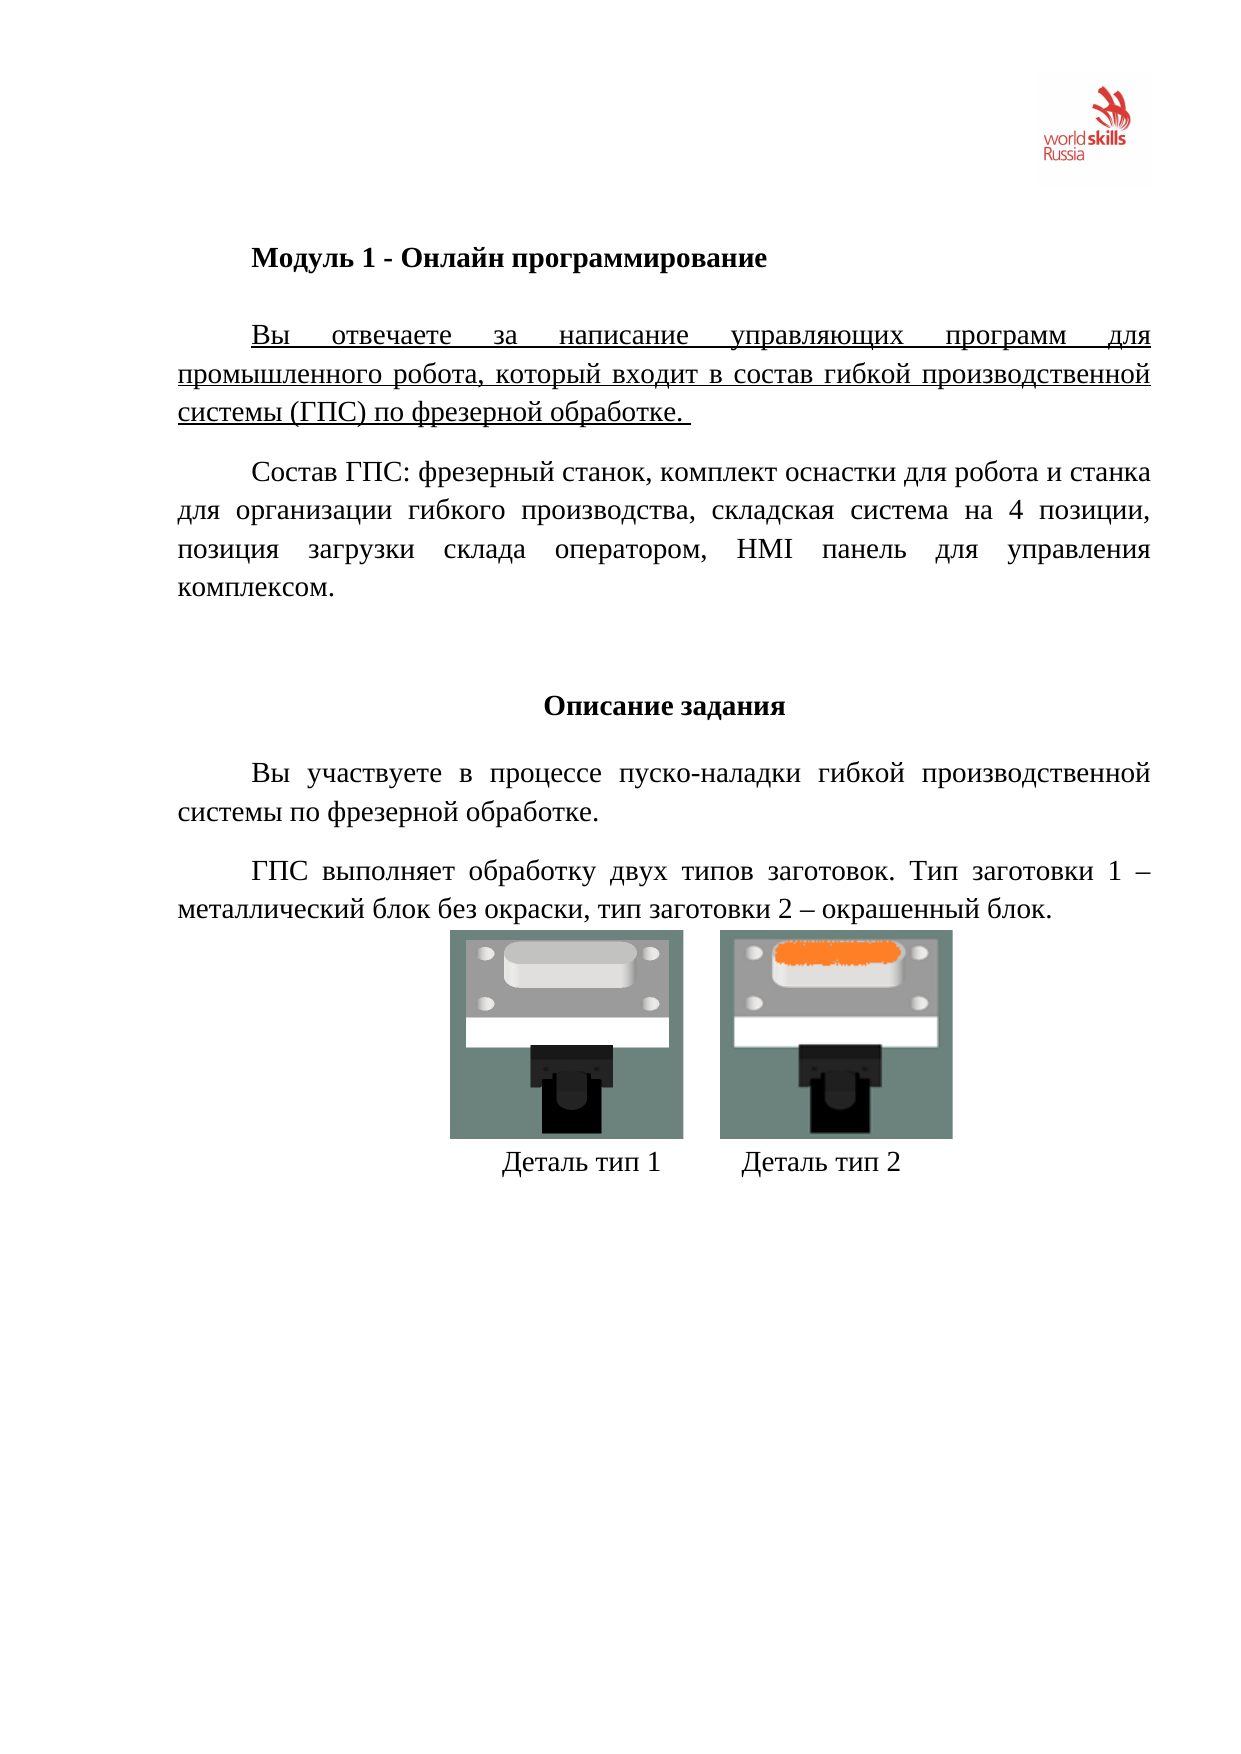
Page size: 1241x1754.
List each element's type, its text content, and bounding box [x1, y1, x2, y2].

picture [720, 930, 953, 1139]
picture [1034, 73, 1152, 188]
text Состав ГПС: фрезерный станок, комплект оснастки для робота и станка для организации гибкого производства, складская система на 4 позиции, позиция загрузки склада оператором, HMI панель для управления комплексом. [177, 454, 1152, 603]
text Вы участвуете в процессе пуско-наладки гибкой производственной системы по фрезерной обработке. [177, 755, 1152, 827]
text Вы отвечаете за написание управляющих программ для промышленного робота, который входит в состав гибкой производственной системы (ГПС) по фрезерной обработке. [177, 317, 1152, 428]
text Описание задания [177, 688, 1152, 722]
text Деталь тип 1 Деталь тип 2 [177, 1144, 1152, 1177]
text ГПС выполняет обработку двух типов заготовок. Тип заготовки 1 – металлический блок без окраски, тип заготовки 2 – окрашенный блок. [177, 853, 1152, 925]
text Модуль 1 - Онлайн программирование [177, 240, 1152, 274]
picture [450, 930, 684, 1139]
